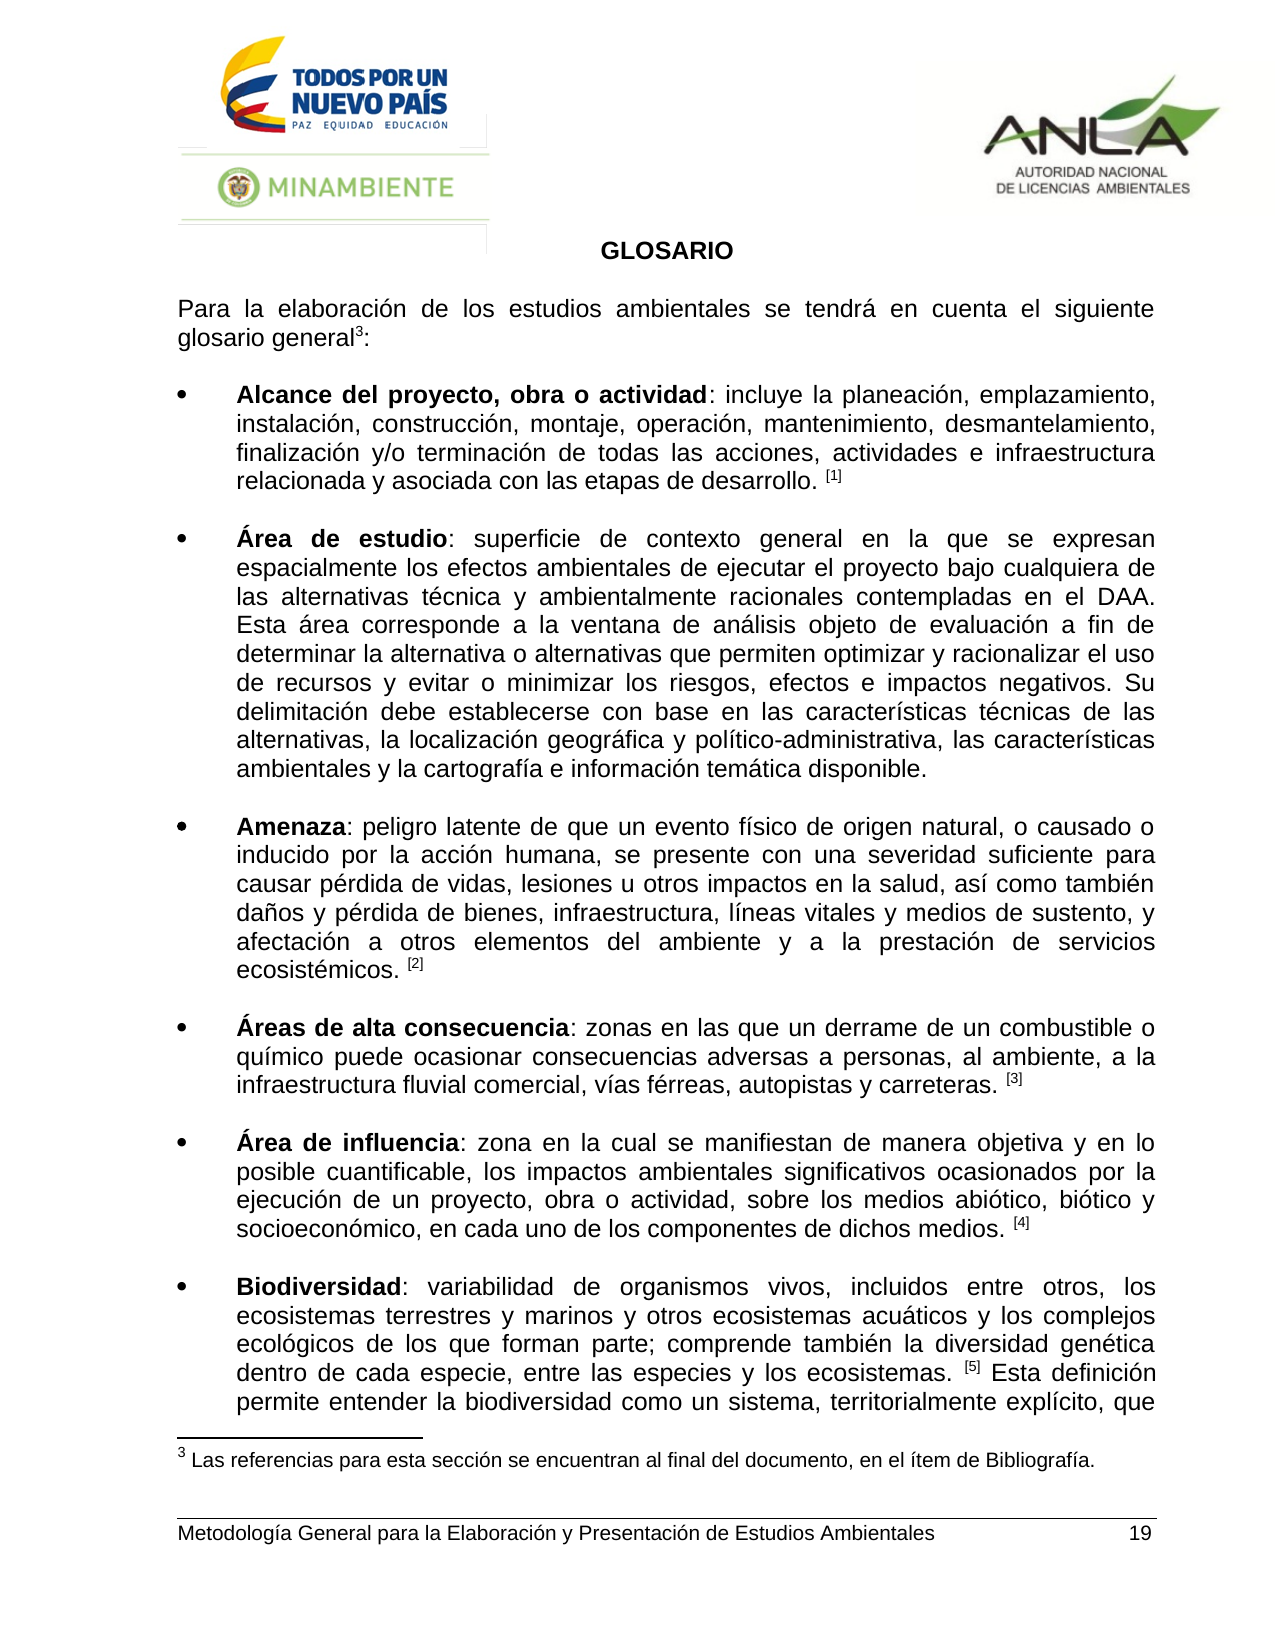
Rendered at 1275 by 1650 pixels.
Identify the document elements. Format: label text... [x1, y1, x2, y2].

text Para la elaboración de los estudios ambientales se tendrá en cuenta el siguiente glosario general: [177, 294, 1157, 351]
list Área de influencia: zona en la cual se manifiestan de manera objetiva y en lo posible cuantificable, los impactos ambientales significativos ocasionados por la ejecución de un proyecto, obra o actividad, sobre los medios abiótico, biótico y socioeconómico, en cada uno de los componentes de dichos medios. [] [177, 1128, 1157, 1243]
list Amenaza: peligro latente de que un evento físico de origen natural, o causado o inducido por la acción humana, se presente con una severidad suficiente para causar pérdida de vidas, lesiones u otros impactos en la salud, así como también daños y pérdida de bienes, infraestructura, líneas vitales y medios de sustento, y afectación a otros elementos del ambiente y a la prestación de servicios ecosistémicos. [] [177, 811, 1157, 984]
picture [915, 61, 1275, 216]
list Alcance del proyecto, obra o actividad: incluye la planeación, emplazamiento, instalación, construcción, montaje, operación, mantenimiento, desmantelamiento, finalización y/o terminación de todas las acciones, actividades e infraestructura relacionada y asociada con las etapas de desarrollo. [] [177, 380, 1157, 495]
picture [178, 26, 493, 236]
text GLOSARIO [177, 236, 1157, 265]
list Áreas de alta consecuencia: zonas en las que un derrame de un combustible o químico puede ocasionar consecuencias adversas a personas, al ambiente, a la infraestructura fluvial comercial, vías férreas, autopistas y carreteras. [] [177, 1013, 1157, 1099]
list Área de estudio: superficie de contexto general en la que se expresan espacialmente los efectos ambientales de ejecutar el proyecto bajo cualquiera de las alternativas técnica y ambientalmente racionales contempladas en el DAA. Esta área corresponde a la ventana de análisis objeto de evaluación a fin de determinar la alternativa o alternativas que permiten optimizar y racionalizar el uso de recursos y evitar o minimizar los riesgos, efectos e impactos negativos. Su delimitación debe establecerse con base en las características técnicas de las alternativas, la localización geográfica y político-administrativa, las características ambientales y la cartografía e información temática disponible. [177, 524, 1157, 783]
